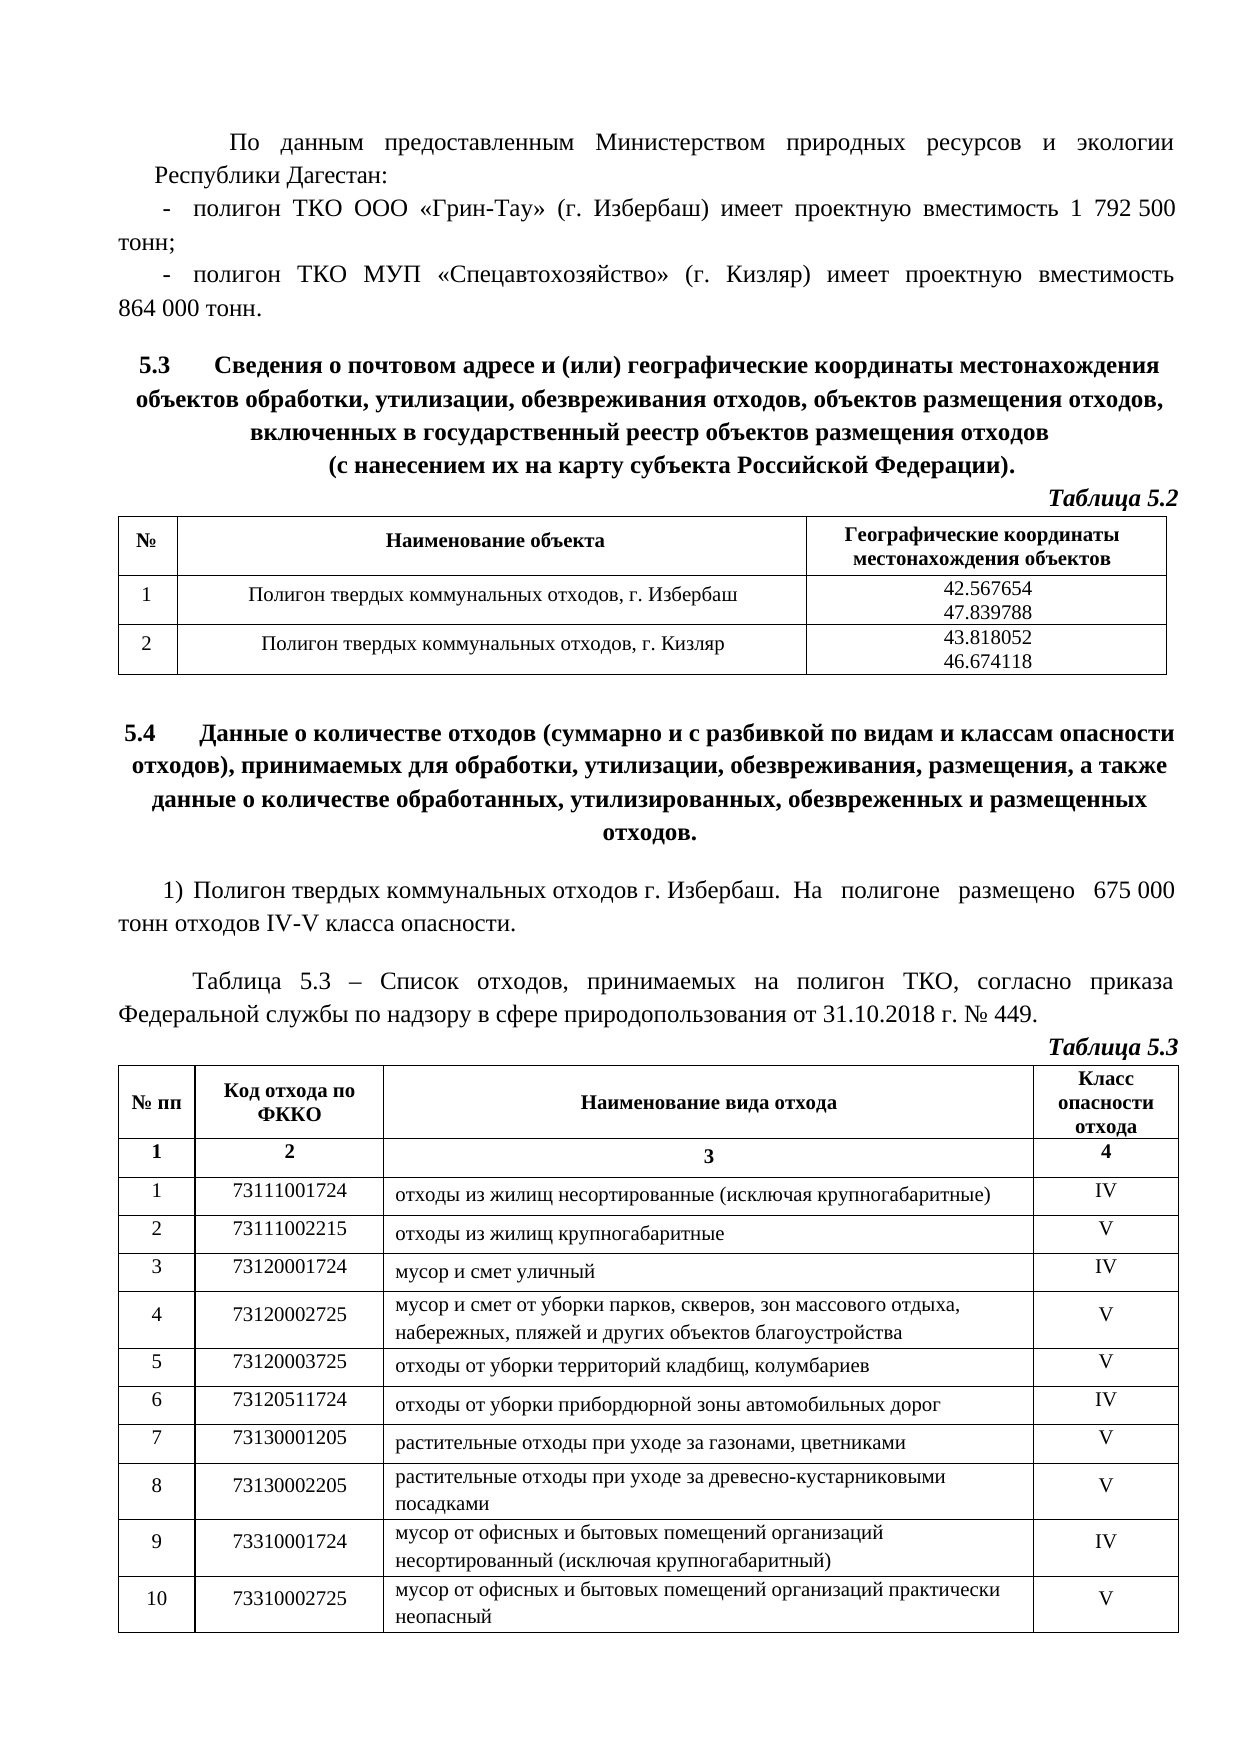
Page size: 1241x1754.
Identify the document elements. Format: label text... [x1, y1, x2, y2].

table_header № пп [119, 1066, 194, 1138]
table_cell V [1034, 1464, 1178, 1519]
table_header Класс опасности отхода [1034, 1066, 1178, 1138]
table_cell отходы из жилищ крупногабаритные [384, 1216, 1033, 1253]
table_cell мусор и смет от уборки парков, скверов, зон массового отдыха, набережных, пляжей и других объектов благоустройства [384, 1292, 1033, 1348]
table_cell мусор и смет уличный [384, 1254, 1033, 1291]
text Таблица 5.3 – Список отходов, принимаемых на полигон ТКО, согласно приказа Федеральной службы по надзору в сфере природопользования от 31.10.2018 г. № 449. [118, 966, 1175, 1027]
subtitle Таблица 5.2 [118, 483, 1181, 512]
table_cell 4 [1034, 1139, 1178, 1177]
table_cell 73120511724 [196, 1387, 383, 1424]
table_cell 43.818052 46.674118 [807, 625, 1166, 673]
table_cell V [1034, 1425, 1178, 1462]
table_cell V [1034, 1216, 1178, 1253]
table_cell 73120001724 [196, 1254, 383, 1291]
table_cell 1 [119, 1139, 194, 1177]
table_cell 8 [119, 1464, 194, 1519]
table_cell Полигон твердых коммунальных отходов, г. Избербаш [178, 576, 806, 624]
table_header Наименование вида отхода [384, 1066, 1033, 1138]
table_cell 73111002215 [196, 1216, 383, 1253]
subtitle (с нанесением их на карту субъекта Российской Федерации). [162, 450, 1181, 478]
subtitle Сведения о почтовом адресе и (или) географические координаты местонахождения объектов обработки, утилизации, обезвреживания отходов, объектов размещения отходов, включенных в государственный реестр объектов размещения отходов [118, 351, 1181, 445]
table_cell отходы от уборки территорий кладбищ, колумбариев [384, 1349, 1033, 1386]
table_header № [119, 517, 177, 575]
table_header Код отхода по ФККО [196, 1066, 383, 1138]
table_cell мусор от офисных и бытовых помещений организаций несортированный (исключая крупногабаритный) [384, 1520, 1033, 1576]
text По данным предоставленным Министерством природных ресурсов и экологии Республики Дагестан: [154, 127, 1175, 189]
table_cell отходы из жилищ несортированные (исключая крупногабаритные) [384, 1178, 1033, 1215]
list полигон ТКО МУП «Спецавтохозяйство» (г. Кизляр) имеет проектную вместимость 864 000 тонн. [118, 259, 1175, 321]
table_header Наименование объекта [178, 517, 806, 575]
table_cell 73310002725 [196, 1577, 383, 1632]
table_cell IV [1034, 1520, 1178, 1576]
table_cell 73310001724 [196, 1520, 383, 1576]
table_cell V [1034, 1349, 1178, 1386]
table_cell 4 [119, 1292, 194, 1348]
subtitle Таблица 5.3 [118, 1032, 1181, 1061]
table_cell 7 [119, 1425, 194, 1462]
table_cell 3 [384, 1139, 1033, 1177]
table_cell 3 [119, 1254, 194, 1291]
table_cell 6 [119, 1387, 194, 1424]
table_cell IV [1034, 1254, 1178, 1291]
table_cell V [1034, 1292, 1178, 1348]
table_cell 2 [119, 625, 177, 673]
table_cell 1 [119, 1178, 194, 1215]
table_cell 9 [119, 1520, 194, 1576]
table_cell 2 [119, 1216, 194, 1253]
list Полигон твердых коммунальных отходов г. Избербаш. На полигоне размещено 675 000 тонн отходов IV-V класса опасности. [118, 875, 1175, 936]
subtitle Данные о количестве отходов (суммарно и с разбивкой по видам и классам опасности отходов), принимаемых для обработки, утилизации, обезвреживания, размещения, а также данные о количестве обработанных, утилизированных, обезвреженных и размещенных отходов. [118, 718, 1181, 845]
table_cell 42.567654 47.839788 [807, 576, 1166, 624]
table_cell 73130002205 [196, 1464, 383, 1519]
table_cell 5 [119, 1349, 194, 1386]
table_cell 73120002725 [196, 1292, 383, 1348]
table_cell 73120003725 [196, 1349, 383, 1386]
table_cell растительные отходы при уходе за газонами, цветниками [384, 1425, 1033, 1462]
table_cell 73111001724 [196, 1178, 383, 1215]
table_cell IV [1034, 1387, 1178, 1424]
table_header Географические координаты местонахождения объектов [807, 517, 1166, 575]
table_cell мусор от офисных и бытовых помещений организаций практически неопасный [384, 1577, 1033, 1632]
table_cell Полигон твердых коммунальных отходов, г. Кизляр [178, 625, 806, 673]
table_cell отходы от уборки прибордюрной зоны автомобильных дорог [384, 1387, 1033, 1424]
table_cell IV [1034, 1178, 1178, 1215]
table_cell 73130001205 [196, 1425, 383, 1462]
table_cell 1 [119, 576, 177, 624]
table_cell 2 [196, 1139, 383, 1177]
table_cell 10 [119, 1577, 194, 1632]
list полигон ТКО ООО «Грин-Тау» (г. Избербаш) имеет проектную вместимость 1 792 500 тонн; [118, 193, 1176, 255]
table_cell V [1034, 1577, 1178, 1632]
table_cell растительные отходы при уходе за древесно-кустарниковыми посадками [384, 1464, 1033, 1519]
